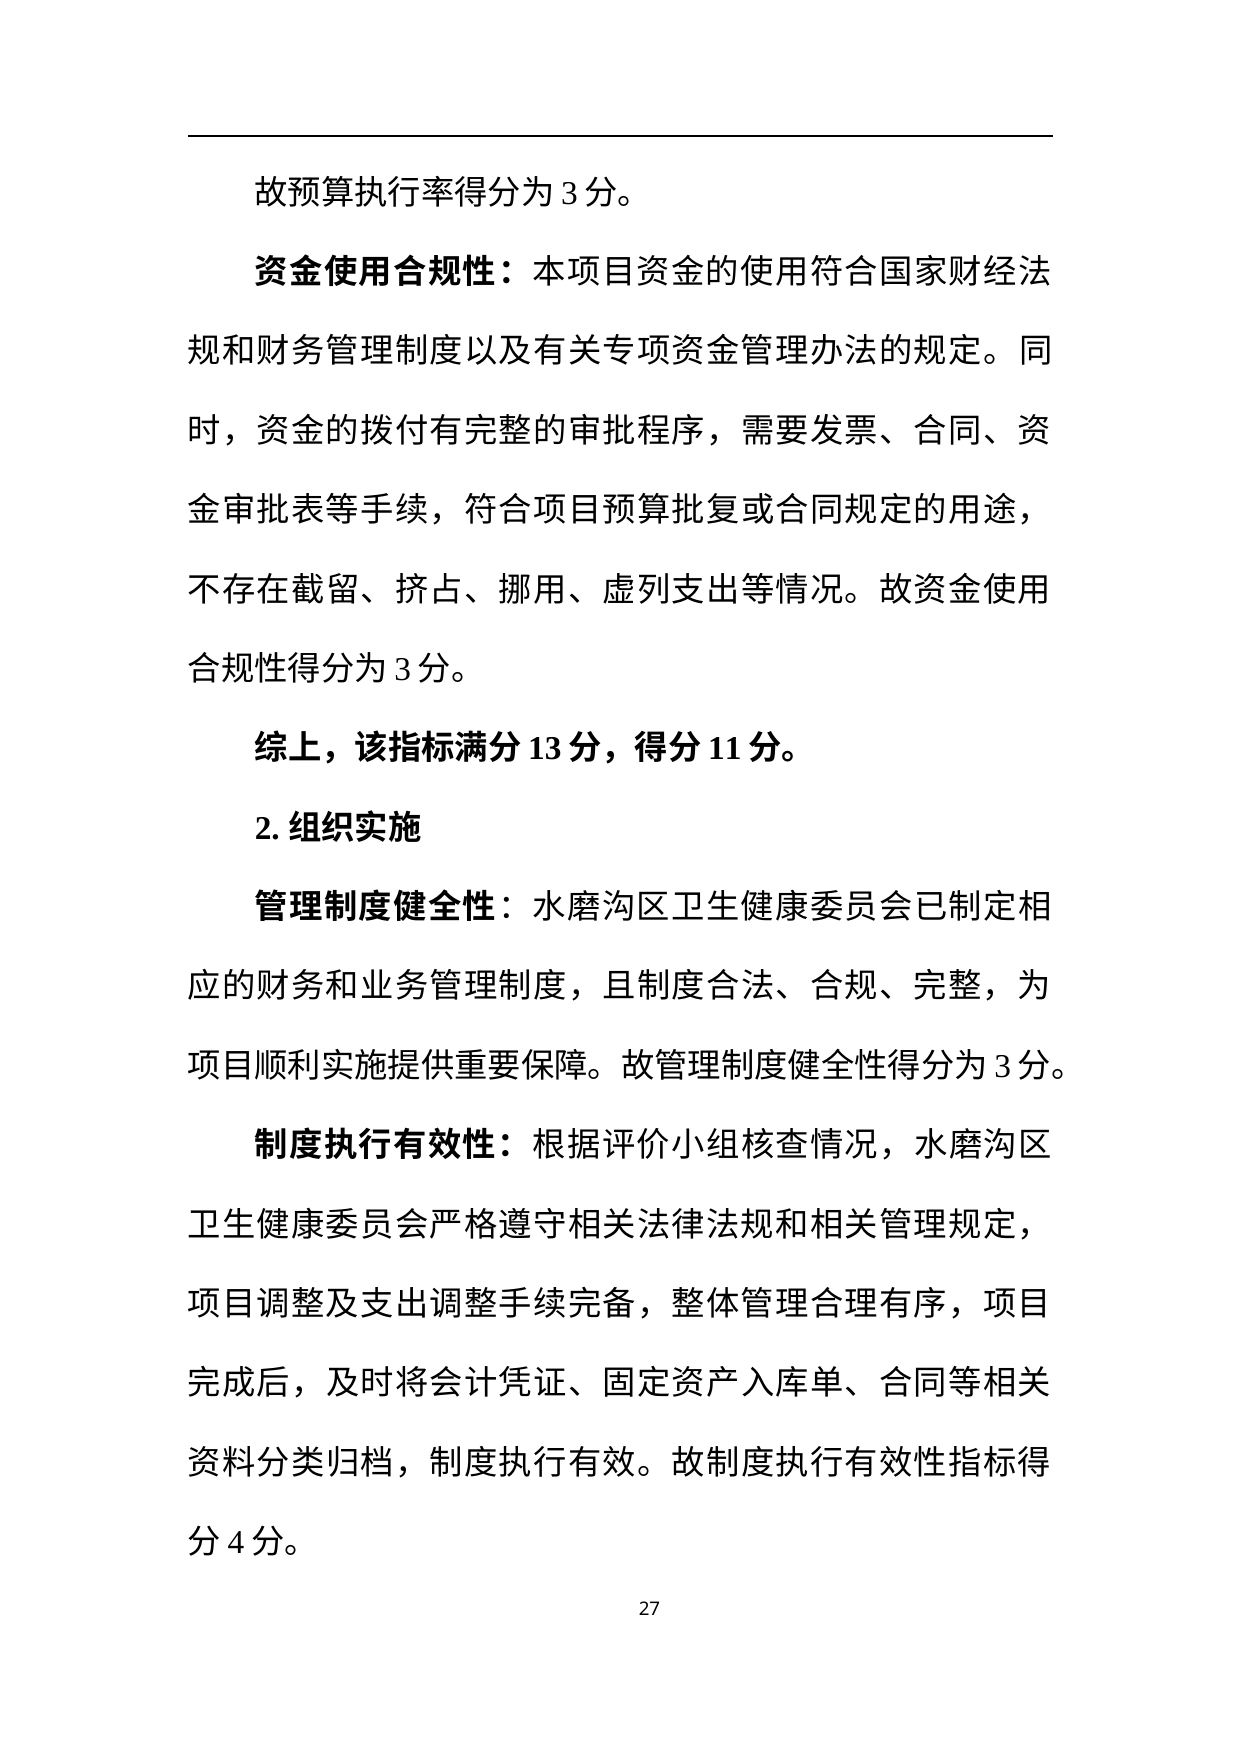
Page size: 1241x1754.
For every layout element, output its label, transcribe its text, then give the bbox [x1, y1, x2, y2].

text 管理制度健全性：水磨沟区卫生健康委员会已制定相应的财务和业务管理制度，且制度合法、合规、完整，为项目顺利实施提供重要保障。故管理制度健全性得分为3分。 [187, 864, 1053, 1102]
subtitle 2. 组织实施 [187, 785, 1053, 864]
text 综上，该指标满分13分，得分11分。 [187, 706, 1053, 785]
text 故预算执行率得分为3分。 [187, 150, 1053, 229]
text 制度执行有效性：根据评价小组核查情况，水磨沟区卫生健康委员会严格遵守相关法律法规和相关管理规定，项目调整及支出调整手续完备，整体管理合理有序，项目完成后，及时将会计凭证、固定资产入库单、合同等相关资料分类归档，制度执行有效。故制度执行有效性指标得分4分。 [187, 1102, 1053, 1579]
text 资金使用合规性：本项目资金的使用符合国家财经法规和财务管理制度以及有关专项资金管理办法的规定。同时，资金的拨付有完整的审批程序，需要发票、合同、资金审批表等手续，符合项目预算批复或合同规定的用途，不存在截留、挤占、挪用、虚列支出等情况。故资金使用合规性得分为3分。 [187, 229, 1053, 706]
